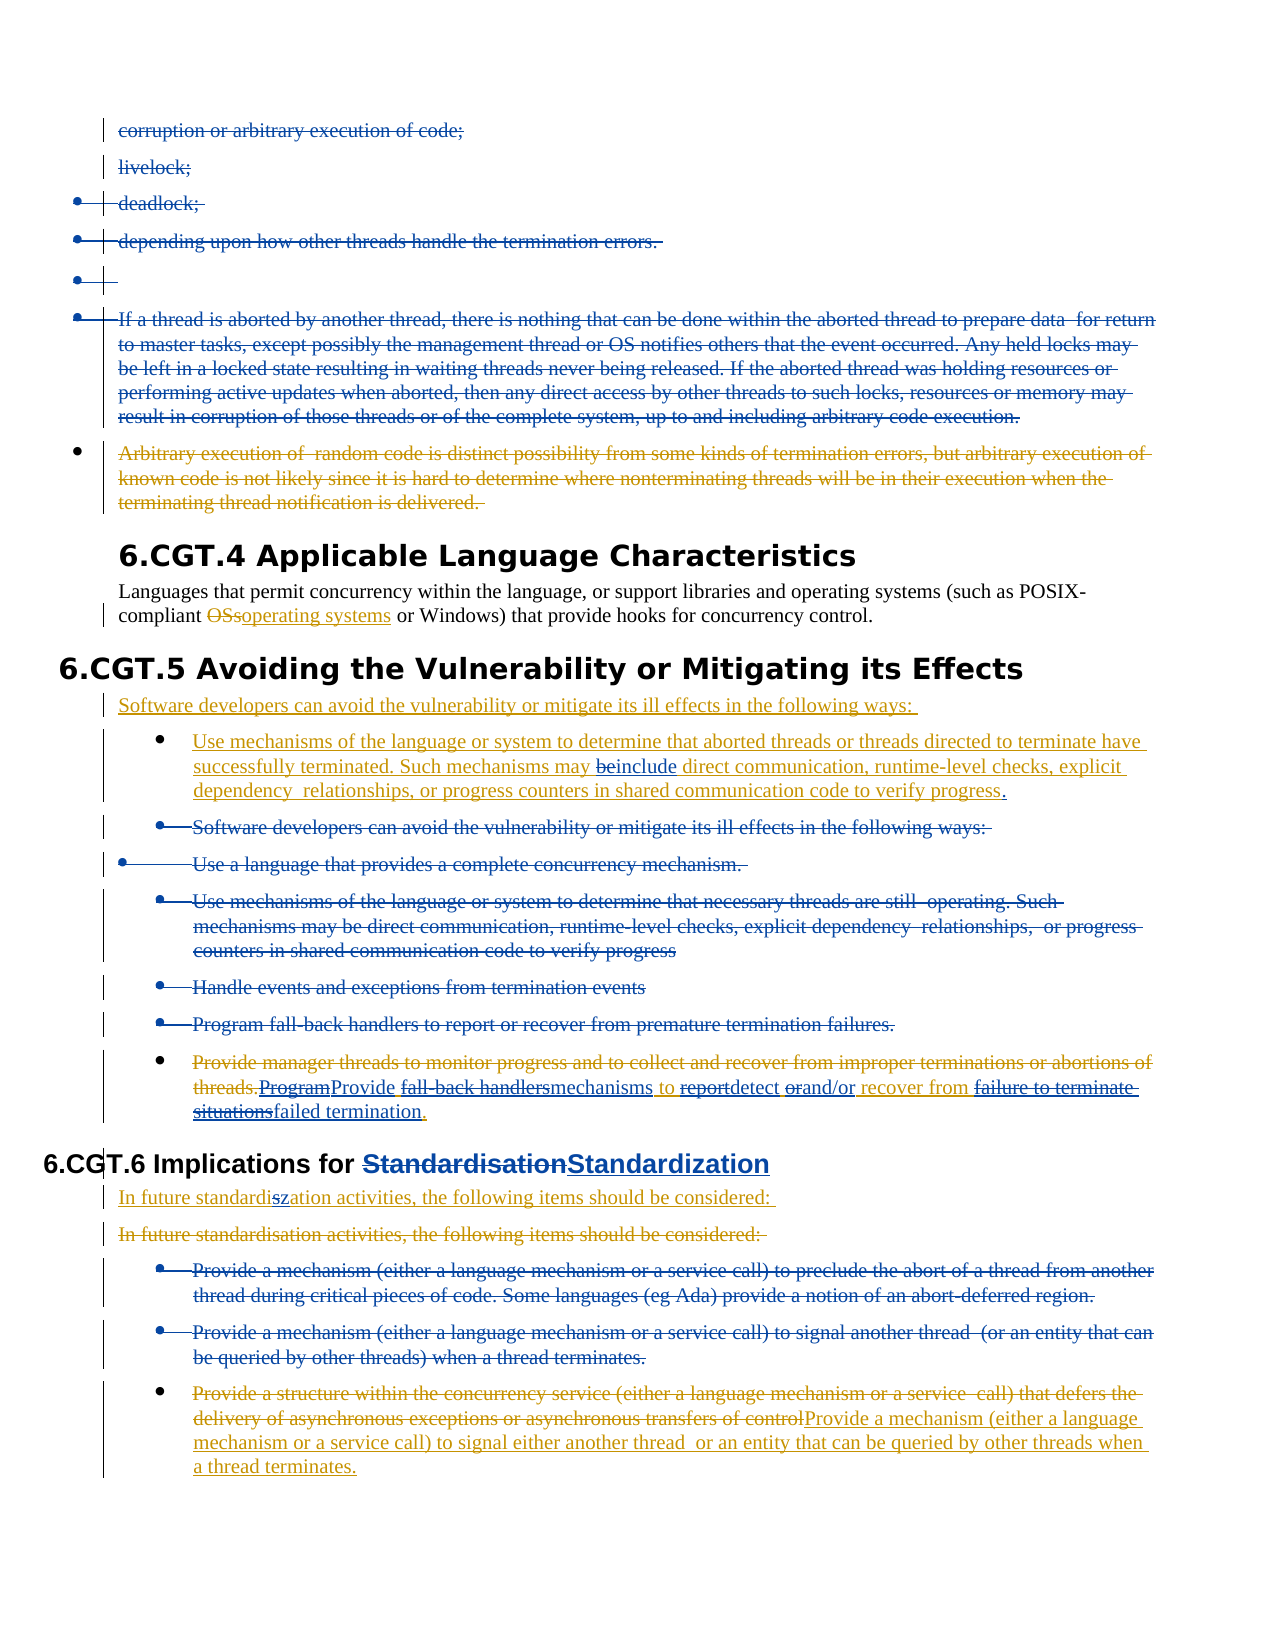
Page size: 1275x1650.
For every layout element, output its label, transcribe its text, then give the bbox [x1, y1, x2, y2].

subtitle 6.CGT.5 Avoiding the Vulnerability or Mitigating its Effects [58, 652, 1157, 686]
text Languages that permit concurrency within the language, or support libraries and operating systems (such as POSIX-compliant or Windows) that provide hooks for concurrency control. [118, 579, 1157, 627]
subtitle 6.CGT.4 Applicable Language Characteristics [118, 539, 1157, 573]
subtitle 6.CGT.6 Implications for [43, 1148, 103, 1179]
subtitle 6.CGT.6 Implications for [104, 1148, 1157, 1179]
